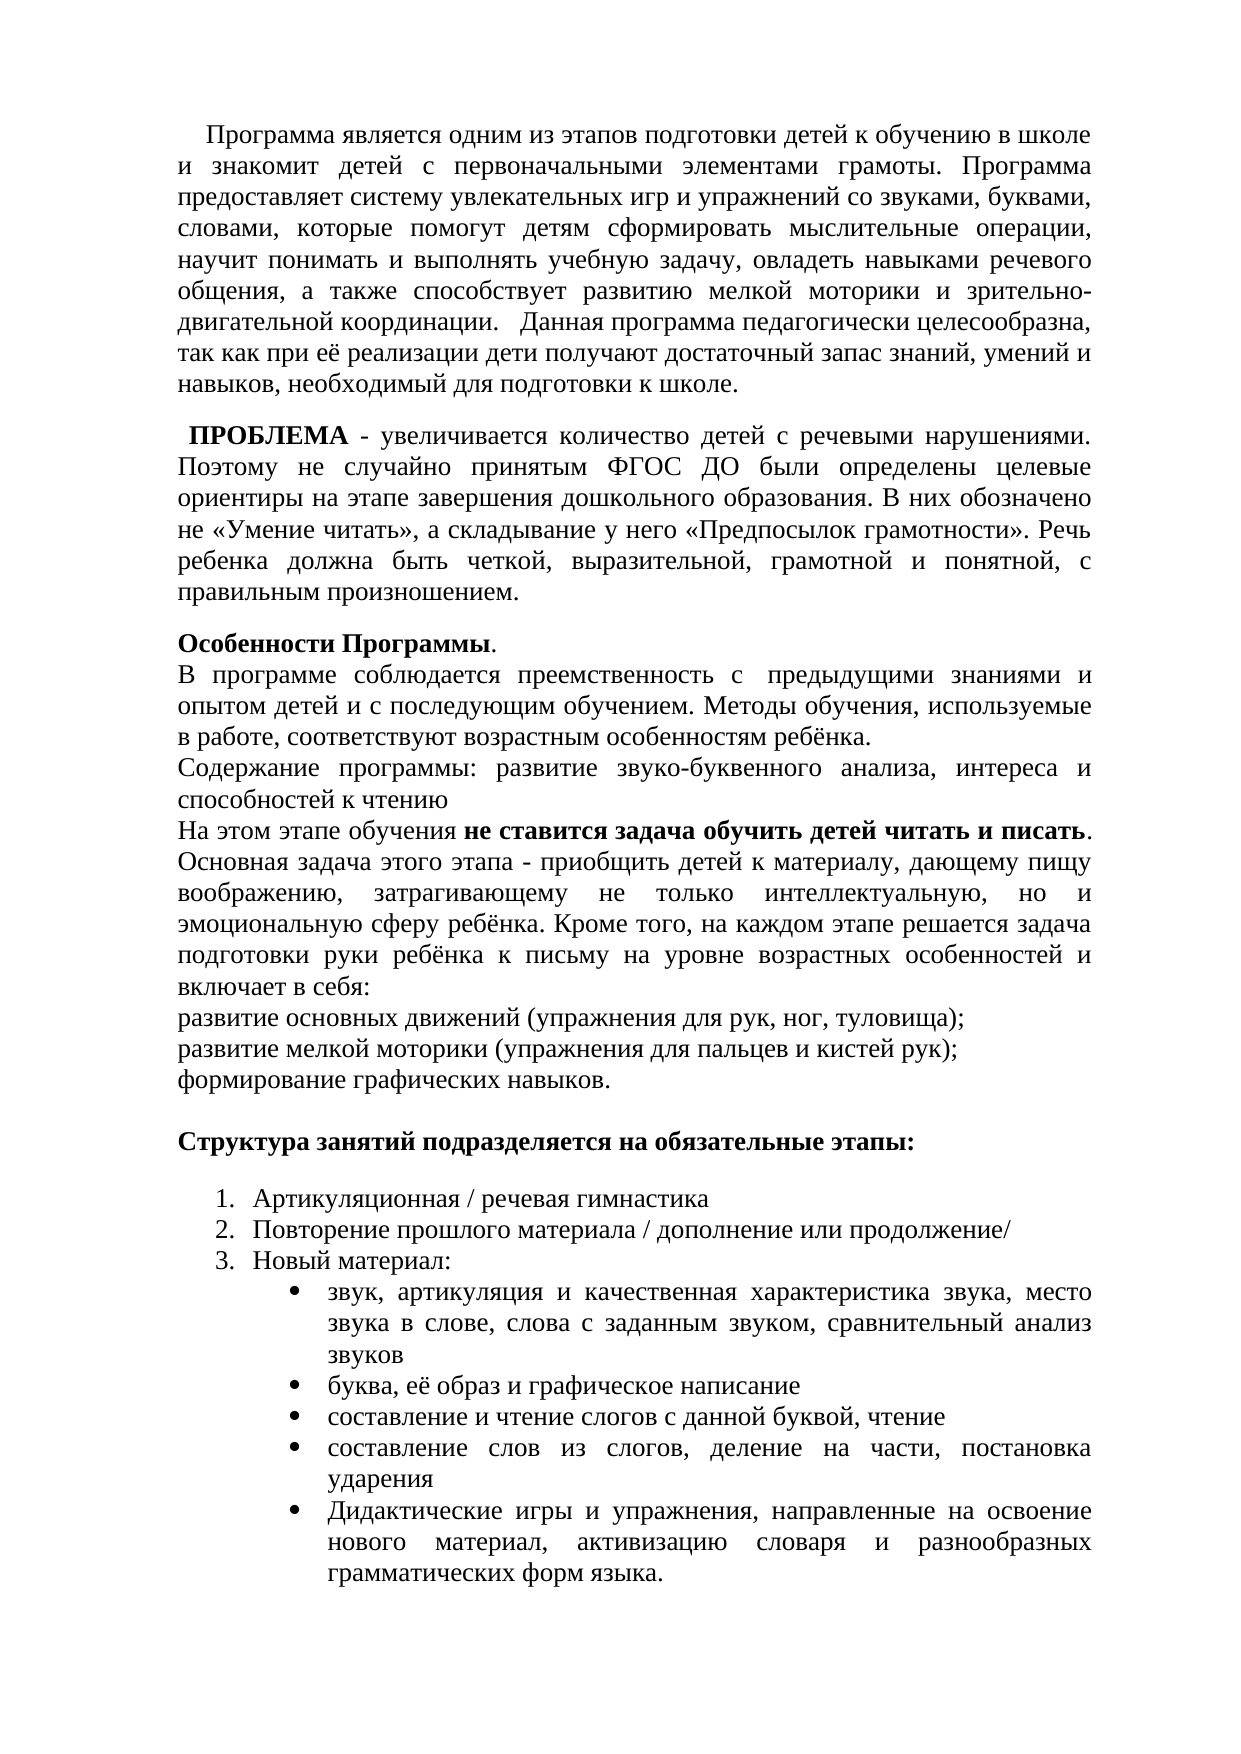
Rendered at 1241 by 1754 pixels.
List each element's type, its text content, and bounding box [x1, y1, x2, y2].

list звук, артикуляция и качественная характеристика звука, место звука в слове, слова с заданным звуком, сравнительный анализ звуков [290, 1275, 1093, 1369]
list Повторение прошлого материала / дополнение или продолжение/ [215, 1213, 1093, 1244]
text В программе соблюдается преемственность с предыдущими знаниями и опытом детей и с последующим обучением. Методы обучения, используемые в работе, соответствуют возрастным особенностям ребёнка. [177, 658, 1093, 752]
text Содержание программы: развитие звуко-буквенного анализа, интереса и способностей к чтению [177, 752, 1093, 814]
text развитие основных движений (упражнения для рук, ног, туловища); [177, 1001, 1093, 1032]
list Новый материал: [215, 1244, 1093, 1275]
text Структура занятий подразделяется на обязательные этапы: [177, 1125, 1093, 1156]
text ПРОБЛЕМА - увеличивается количество детей с речевыми нарушениями. Поэтому не случайно принятым ФГОС ДО были определены целевые ориентиры на этапе завершения дошкольного образования. В них обозначено не «Умение читать», а складывание у него «Предпосылок грамотности». Речь ребенка должна быть четкой, выразительной, грамотной и понятной, с правильным произношением. [177, 419, 1093, 606]
text На этом этапе обучения не ставится задача обучить детей читать и писать. Основная задача этого этапа - приобщить детей к материалу, дающему пищу воображению, затрагивающему не только интеллектуальную, но и эмоциональную сферу ребёнка. Кроме того, на каждом этапе решается задача подготовки руки ребёнка к письму на уровне возрастных особенностей и включает в себя: [177, 814, 1093, 1001]
list Артикуляционная / речевая гимнастика [215, 1182, 1093, 1213]
list составление слов из слогов, деление на части, постановка ударения [290, 1431, 1093, 1494]
text Особенности Программы. [177, 627, 1093, 658]
text Программа является одним из этапов подготовки детей к обучению в школе и знакомит детей с первоначальными элементами грамоты. Программа предоставляет систему увлекательных игр и упражнений со звуками, буквами, словами, которые помогут детям сформировать мыслительные операции, научит понимать и выполнять учебную задачу, овладеть навыками речевого общения, а также способствует развитию мелкой моторики и зрительно-двигательной координации. Данная программа педагогически целесообразна, так как при её реализации дети получают достаточный запас знаний, умений и навыков, необходимый для подготовки к школе. [177, 118, 1093, 398]
text формирование графических навыков. [177, 1063, 1093, 1094]
text развитие мелкой моторики (упражнения для пальцев и кистей рук); [177, 1032, 1093, 1063]
list составление и чтение слогов с данной буквой, чтение [290, 1400, 1093, 1431]
list Дидактические игры и упражнения, направленные на освоение нового материал, активизацию словаря и разнообразных грамматических форм языка. [290, 1494, 1093, 1587]
list буква, её образ и графическое написание [290, 1369, 1093, 1400]
